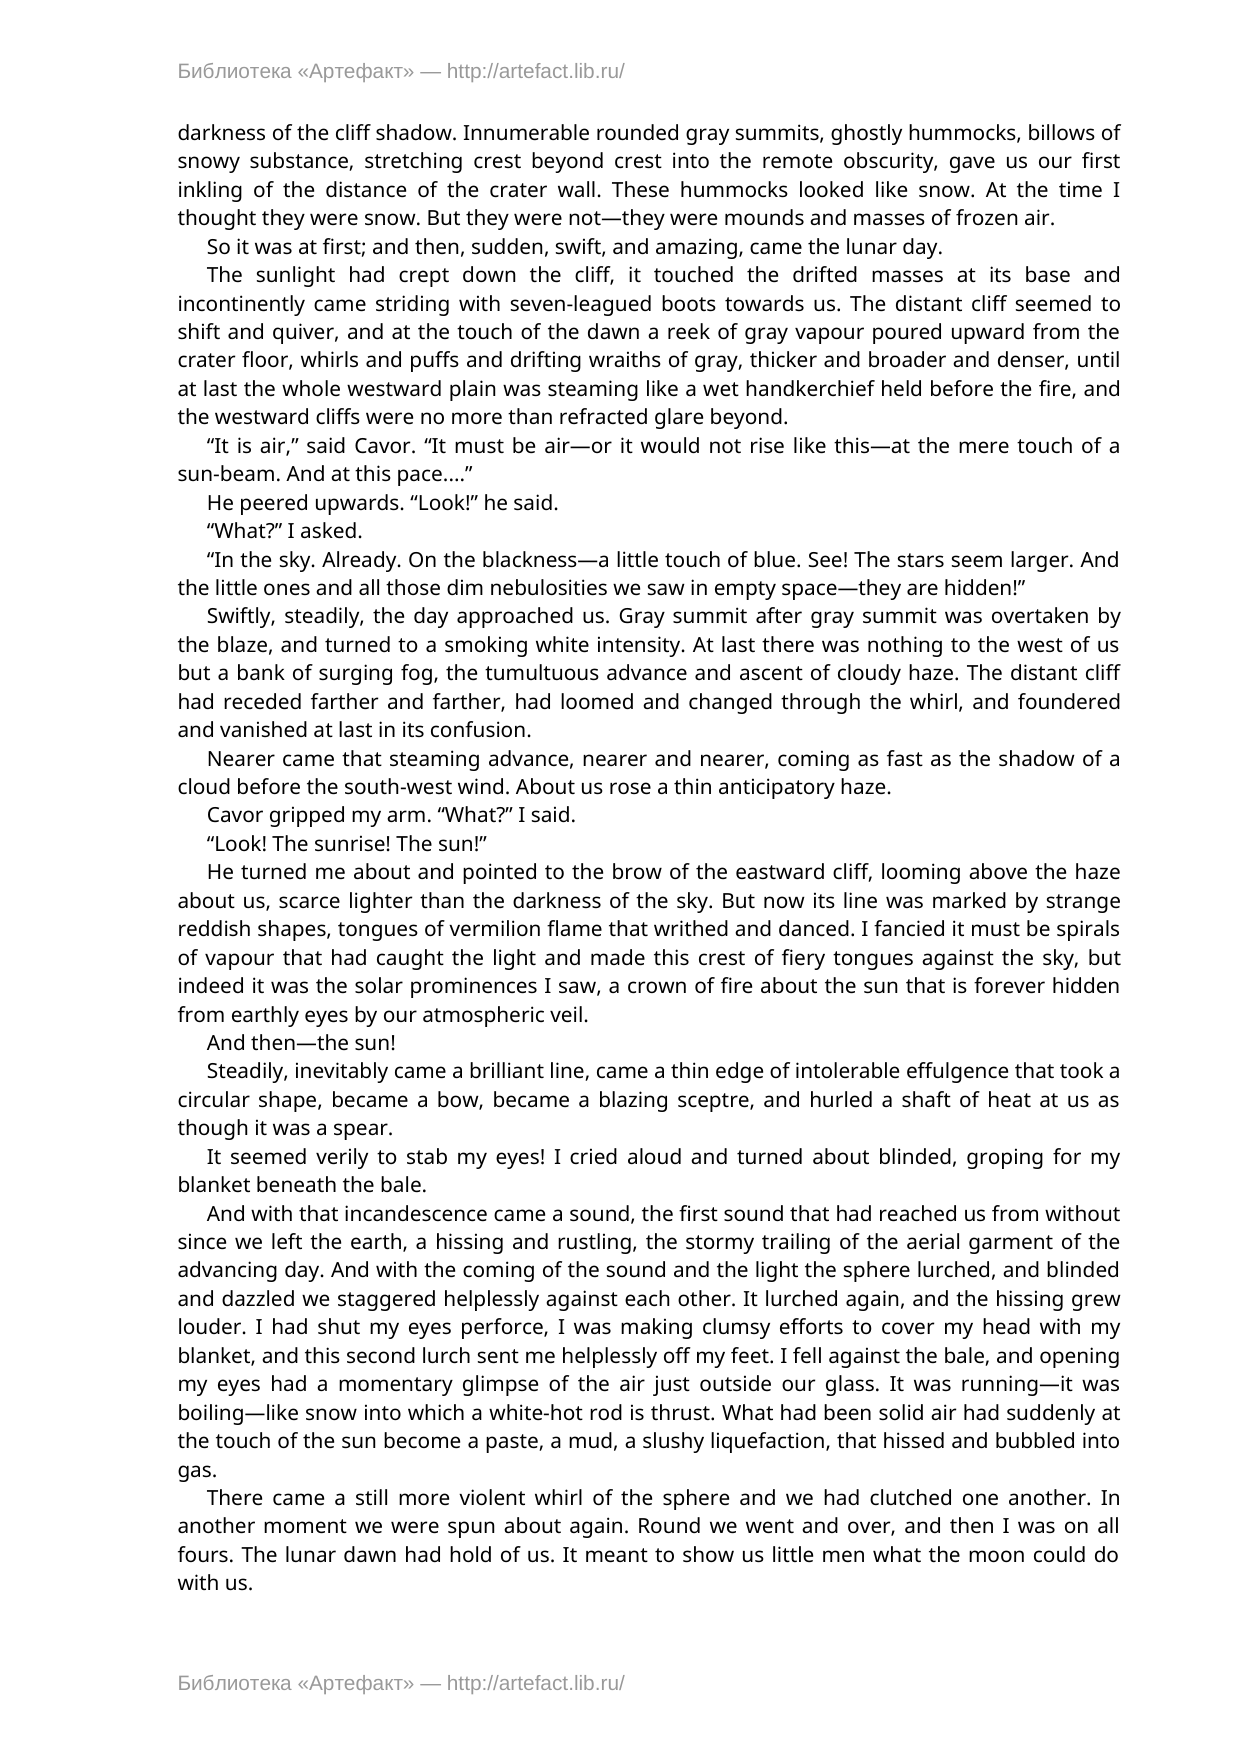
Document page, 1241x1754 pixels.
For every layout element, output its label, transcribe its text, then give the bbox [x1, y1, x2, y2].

text Swiftly, steadily, the day approached us. Gray summit after gray summit was overtaken by the blaze, and turned to a smoking white intensity. At last there was nothing to the west of us but a bank of surging fog, the tumultuous advance and ascent of cloudy haze. The distant cliff had receded farther and farther, had loomed and changed through the whirl, and foundered and vanished at last in its confusion. [177, 602, 1122, 744]
text There came a still more violent whirl of the sphere and we had clutched one another. In another moment we were spun about again. Round we went and over, and then I was on all fours. The lunar dawn had hold of us. It meant to show us little men what the moon could do with us. [177, 1483, 1122, 1597]
text He turned me about and pointed to the brow of the eastward cliff, looming above the haze about us, scarce lighter than the darkness of the sky. But now its line was marked by strange reddish shapes, tongues of vermilion flame that writhed and danced. I fancied it must be spirals of vapour that had caught the light and made this crest of fiery tongues against the sky, but indeed it was the solar prominences I saw, a crown of fire about the sun that is forever hidden from earthly eyes by our atmospheric veil. [177, 857, 1122, 1028]
text Cavor gripped my arm. “What?” I said. [177, 801, 1122, 829]
text The sunlight had crept down the cliff, it touched the drifted masses at its base and incontinently came striding with seven-leagued boots towards us. The distant cliff seemed to shift and quiver, and at the touch of the dawn a reek of gray vapour poured upward from the crater floor, whirls and puffs and drifting wraiths of gray, thicker and broader and denser, until at last the whole westward plain was steaming like a wet handkerchief held before the fire, and the westward cliffs were no more than refracted glare beyond. [177, 260, 1122, 431]
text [177, 118, 1122, 232]
text “It is air,” said Cavor. “It must be air—or it would not rise like this—at the mere touch of a sun-beam. And at this pace....” [177, 431, 1122, 488]
text Nearer came that steaming advance, nearer and nearer, coming as fast as the shadow of a cloud before the south-west wind. About us rose a thin anticipatory haze. [177, 744, 1122, 801]
text “What?” I asked. [177, 516, 1122, 545]
text And then—the sun! [177, 1028, 1122, 1057]
text “In the sky. Already. On the blackness—a little touch of blue. See! The stars seem larger. And the little ones and all those dim nebulosities we saw in empty space—they are hidden!” [177, 545, 1122, 602]
text He peered upwards. “Look!” he said. [177, 488, 1122, 516]
text “Look! The sunrise! The sun!” [177, 829, 1122, 857]
text And with that incandescence came a sound, the first sound that had reached us from without since we left the earth, a hissing and rustling, the stormy trailing of the aerial garment of the advancing day. And with the coming of the sound and the light the sphere lurched, and blinded and dazzled we staggered helplessly against each other. It lurched again, and the hissing grew louder. I had shut my eyes perforce, I was making clumsy efforts to cover my head with my blanket, and this second lurch sent me helplessly off my feet. I fell against the bale, and opening my eyes had a momentary glimpse of the air just outside our glass. It was running—it was boiling—like snow into which a white-hot rod is thrust. What had been solid air had suddenly at the touch of the sun become a paste, a mud, a slushy liquefaction, that hissed and bubbled into gas. [177, 1199, 1122, 1483]
text So it was at first; and then, sudden, swift, and amazing, came the lunar day. [177, 232, 1122, 260]
text It seemed verily to stab my eyes! I cried aloud and turned about blinded, groping for my blanket beneath the bale. [177, 1142, 1122, 1199]
text Steadily, inevitably came a brilliant line, came a thin edge of intolerable effulgence that took a circular shape, became a bow, became a blazing sceptre, and hurled a shaft of heat at us as though it was a spear. [177, 1057, 1122, 1142]
